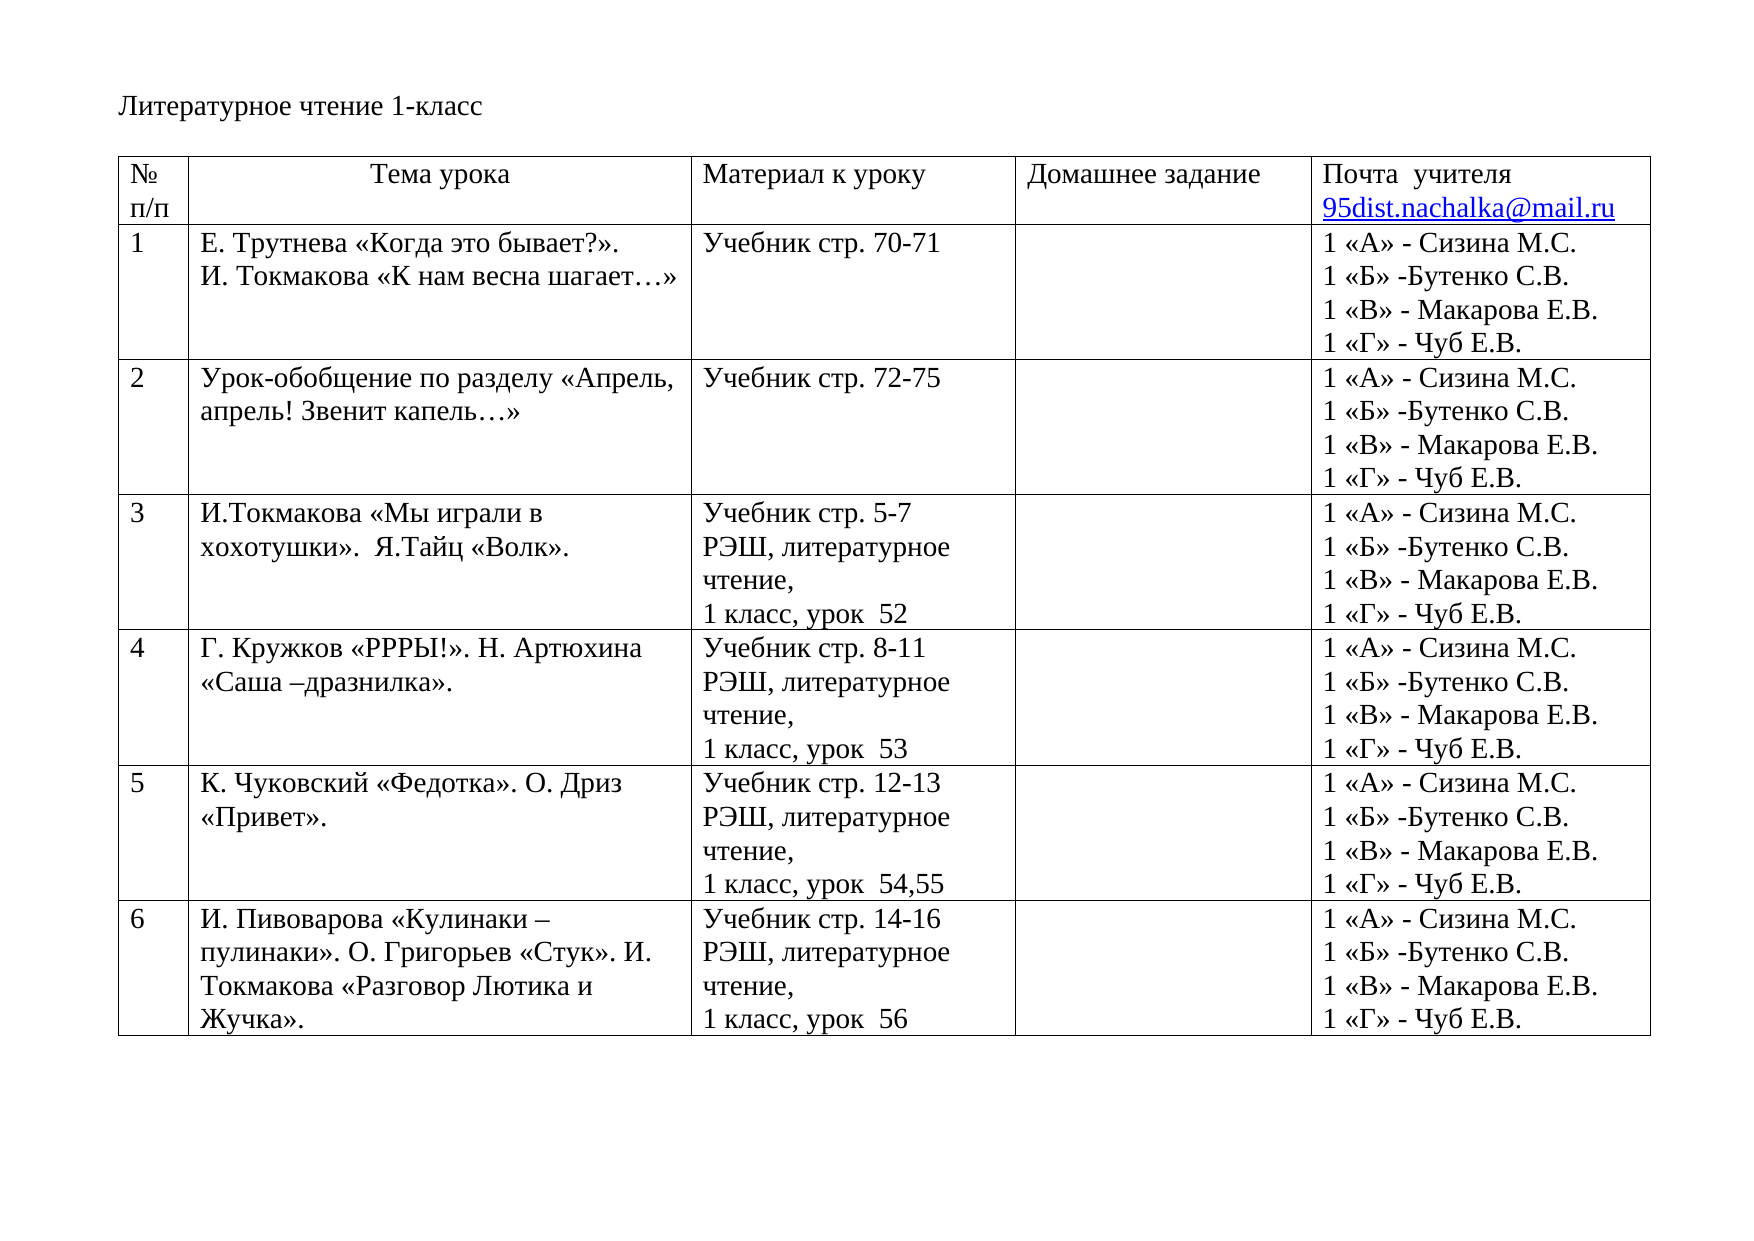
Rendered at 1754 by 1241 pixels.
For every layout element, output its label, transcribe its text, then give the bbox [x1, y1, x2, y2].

table_cell [1016, 766, 1311, 900]
table_cell 2 [119, 360, 188, 494]
table_cell И. Пивоварова «Кулинаки – пулинаки». О. Григорьев «Стук». И. Токмакова «Разговор Лютика и Жучка». [189, 901, 691, 1035]
table_cell 1 «А» - Сизина М.С. 1 «Б» -Бутенко С.В. 1 «В» - Макарова Е.В. 1 «Г» - Чуб Е.В. [1312, 360, 1650, 494]
table_cell Учебник стр. 8-11 РЭШ, литературное чтение, 1 класс, урок 53 [692, 630, 1015, 764]
table_header Материал к уроку [692, 157, 1015, 224]
table_cell 1 «А» - Сизина М.С. 1 «Б» -Бутенко С.В. 1 «В» - Макарова Е.В. 1 «Г» - Чуб Е.В. [1312, 225, 1650, 359]
table_cell И.Токмакова «Мы играли в хохотушки». Я.Тайц «Волк». [189, 495, 691, 629]
table_cell 1 «А» - Сизина М.С. 1 «Б» -Бутенко С.В. 1 «В» - Макарова Е.В. 1 «Г» - Чуб Е.В. [1312, 630, 1650, 764]
table_cell [1016, 360, 1311, 494]
table_cell 1 «А» - Сизина М.С. 1 «Б» -Бутенко С.В. 1 «В» - Макарова Е.В. 1 «Г» - Чуб Е.В. [1312, 766, 1650, 900]
table_cell [1016, 901, 1311, 1035]
table_cell Учебник стр. 14-16 РЭШ, литературное чтение, 1 класс, урок 56 [692, 901, 1015, 1035]
table_cell 4 [119, 630, 188, 764]
table_header Почта учителя 95dist.nachalka@mail.ru [1312, 157, 1650, 224]
table_cell [1016, 225, 1311, 359]
table_cell Учебник стр. 72-75 [692, 360, 1015, 494]
table_cell 3 [119, 495, 188, 629]
table_header Домашнее задание [1016, 157, 1311, 224]
table_cell Учебник стр. 5-7 РЭШ, литературное чтение, 1 класс, урок 52 [692, 495, 1015, 629]
table_cell К. Чуковский «Федотка». О. Дриз «Привет». [189, 766, 691, 900]
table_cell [1312, 901, 1650, 1035]
table_cell [1016, 630, 1311, 764]
table_cell [1016, 495, 1311, 629]
table_header Тема урока [189, 157, 691, 224]
table_cell Е. Трутнева «Когда это бывает?». И. Токмакова «К нам весна шагает…» [189, 225, 691, 359]
table_cell 5 [119, 766, 188, 900]
table_cell Урок-обобщение по разделу «Апрель, апрель! Звенит капель…» [189, 360, 691, 494]
table_cell Учебник стр. 12-13 РЭШ, литературное чтение, 1 класс, урок 54,55 [692, 766, 1015, 900]
table_header № п/п [119, 157, 188, 224]
table_cell Г. Кружков «РРРЫ!». Н. Артюхина «Саша –дразнилка». [189, 630, 691, 764]
table_cell Учебник стр. 70-71 [692, 225, 1015, 359]
table_cell 1 «А» - Сизина М.С. 1 «Б» -Бутенко С.В. 1 «В» - Макарова Е.В. 1 «Г» - Чуб Е.В. [1312, 495, 1650, 629]
table_cell 6 [119, 901, 188, 1035]
table_cell 1 [119, 225, 188, 359]
text Литературное чтение 1-класс [118, 88, 1636, 122]
